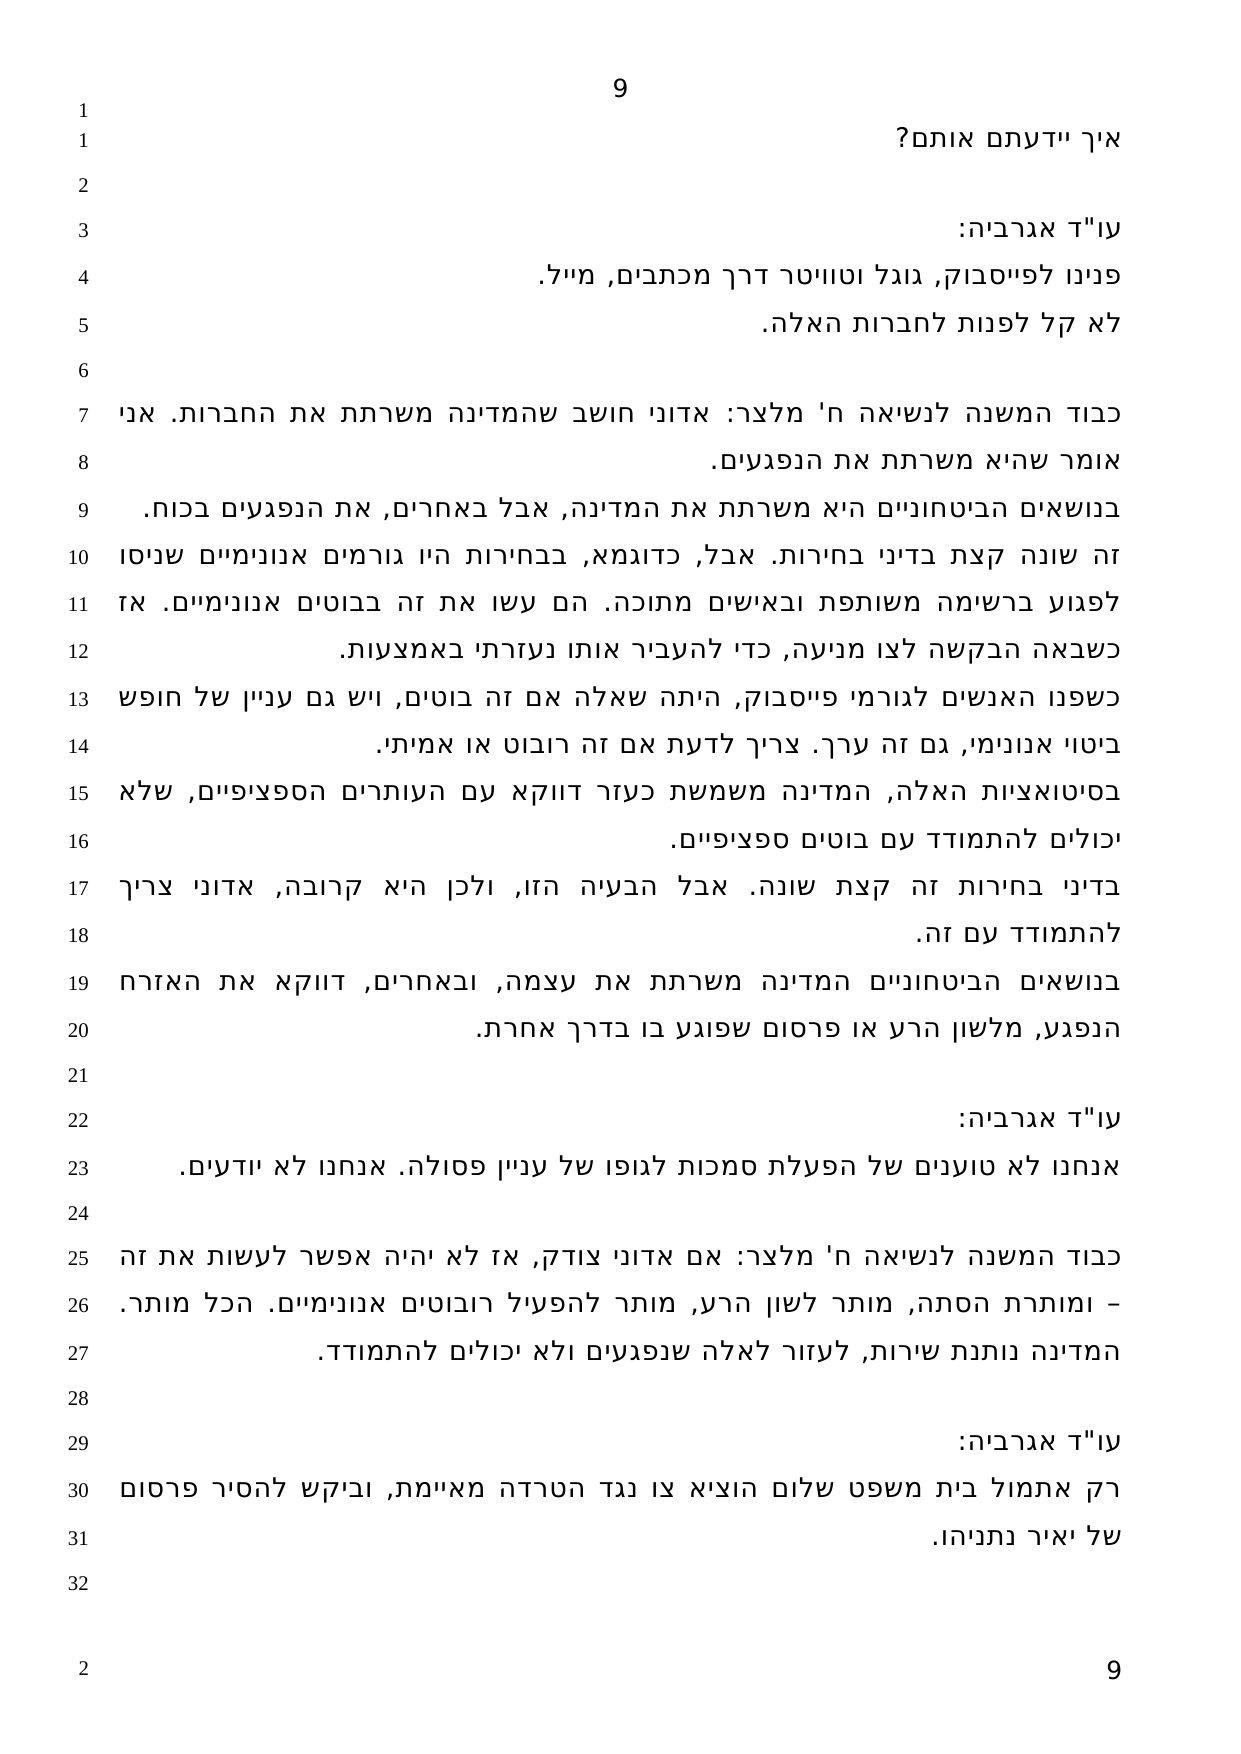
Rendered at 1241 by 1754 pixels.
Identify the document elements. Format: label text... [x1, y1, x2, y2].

text פנינו לפייסבוק, גוגל וטוויטר דרך מכתבים, מייל. [118, 260, 1122, 291]
text זה שונה קצת בדיני בחירות. אבל, כדוגמא, בבחירות היו גורמים אנונימיים שניסו לפגוע ברשימה משותפת ובאישים מתוכה. הם עשו את זה בבוטים אנונימיים. אז כשבאה הבקשה לצו מניעה, כדי להעביר אותו נעזרתי באמצעות. [118, 539, 1122, 665]
text בנושאים הביטחוניים היא משרתת את המדינה, אבל באחרים, את הנפגעים בכוח. [118, 492, 1122, 523]
text בסיטואציות האלה, המדינה משמשת כעזר דווקא עם העותרים הספציפיים, שלא יכולים להתמודד עם בוטים ספציפיים. [118, 776, 1122, 854]
text בנושאים הביטחוניים המדינה משרתת את עצמה, ובאחרים, דווקא את האזרח הנפגע, מלשון הרע או פרסום שפוגע בו בדרך אחרת. [118, 965, 1122, 1044]
text רק אתמול בית משפט שלום הוציא צו נגד הטרדה מאיימת, וביקש להסיר פרסום של יאיר נתניהו. [118, 1473, 1122, 1551]
text בדיני בחירות זה קצת שונה. אבל הבעיה הזו, ולכן היא קרובה, אדוני צריך להתמודד עם זה. [118, 870, 1122, 949]
text עו"ד אגרביה: [118, 212, 1122, 244]
text איך יידעתם אותם? [118, 122, 1122, 153]
text כשפנו האנשים לגורמי פייסבוק, היתה שאלה אם זה בוטים, ויש גם עניין של חופש ביטוי אנונימי, גם זה ערך. צריך לדעת אם זה רובוט או אמיתי. [118, 681, 1122, 760]
text כבוד המשנה לנשיאה ח' מלצר: אם אדוני צודק, אז לא יהיה אפשר לעשות את זה – ומותרת הסתה, מותר לשון הרע, מותר להפעיל רובוטים אנונימיים. הכל מותר. המדינה נותנת שירות, לעזור לאלה שנפגעים ולא יכולים להתמודד. [118, 1240, 1122, 1366]
text עו"ד אגרביה: [118, 1425, 1122, 1457]
text אנחנו לא טוענים של הפעלת סמכות לגופו של עניין פסולה. אנחנו לא יודעים. [118, 1150, 1122, 1181]
text כבוד המשנה לנשיאה ח' מלצר: אדוני חושב שהמדינה משרתת את החברות. אני אומר שהיא משרתת את הנפגעים. [118, 397, 1122, 476]
text עו"ד אגרביה: [118, 1103, 1122, 1134]
text לא קל לפנות לחברות האלה. [118, 307, 1122, 338]
